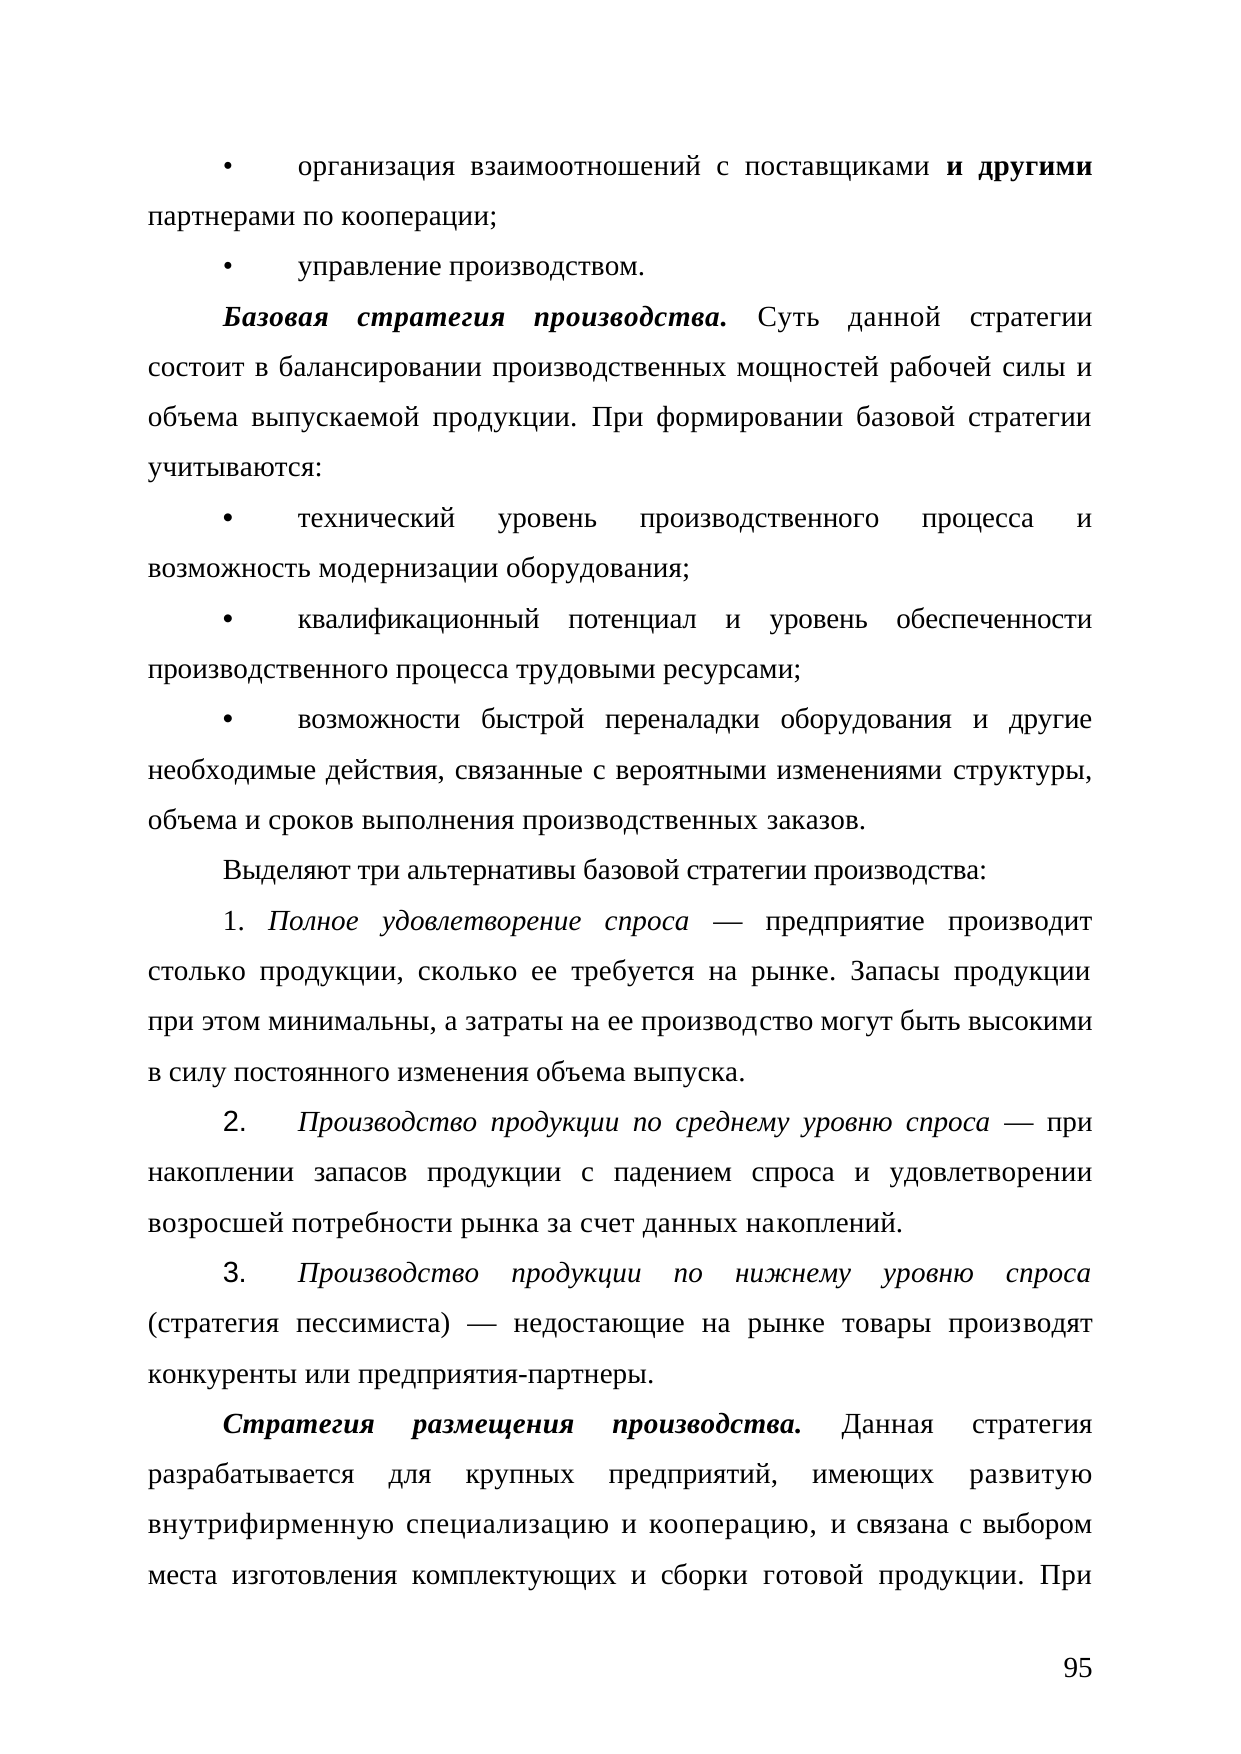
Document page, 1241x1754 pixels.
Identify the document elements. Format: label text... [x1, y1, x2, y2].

text Базовая стратегия производства. Суть данной стратегии состоит в балансировании производственных мощностей рабочей силы и объема выпускаемой продукции. При формировании базовой стратегии учитываются: [148, 299, 1092, 483]
list квалификационный потенциал и уровень обеспеченности производственного процесса трудовыми ресурсами; [148, 601, 1092, 684]
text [148, 1406, 1092, 1591]
list Производство продукции по нижнему уровню спроса (стратегия пессимиста) — недостающие на рынке товары производят конкуренты или предприятия-партнеры. [148, 1255, 1092, 1389]
text • организация взаимоотношений с поставщиками и другими партнерами по кооперации; [148, 148, 1092, 232]
text Выделяют три альтернативы базовой стратегии производства: [148, 852, 1092, 886]
text 1. Полное удовлетворение спроса — предприятие производит столько продукции, сколько ее требуется на рынке. Запасы продукции при этом минимальны, а затраты на ее производство могут быть высокими в силу постоянного изменения объема выпуска. [148, 903, 1092, 1087]
list Производство продукции по среднему уровню спроса — при накоплении запасов продукции с падением спроса и удовлетворении возросшей потребности рынка за счет данных накоплений. [148, 1104, 1092, 1238]
list технический уровень производственного процесса и возможность модернизации оборудования; [148, 500, 1092, 584]
list возможности быстрой переналадки оборудования и другие необходимые действия, связанные с вероятными изменениями структуры, объема и сроков выполнения производственных заказов. [148, 701, 1092, 836]
text • управление производством. [148, 248, 1092, 282]
